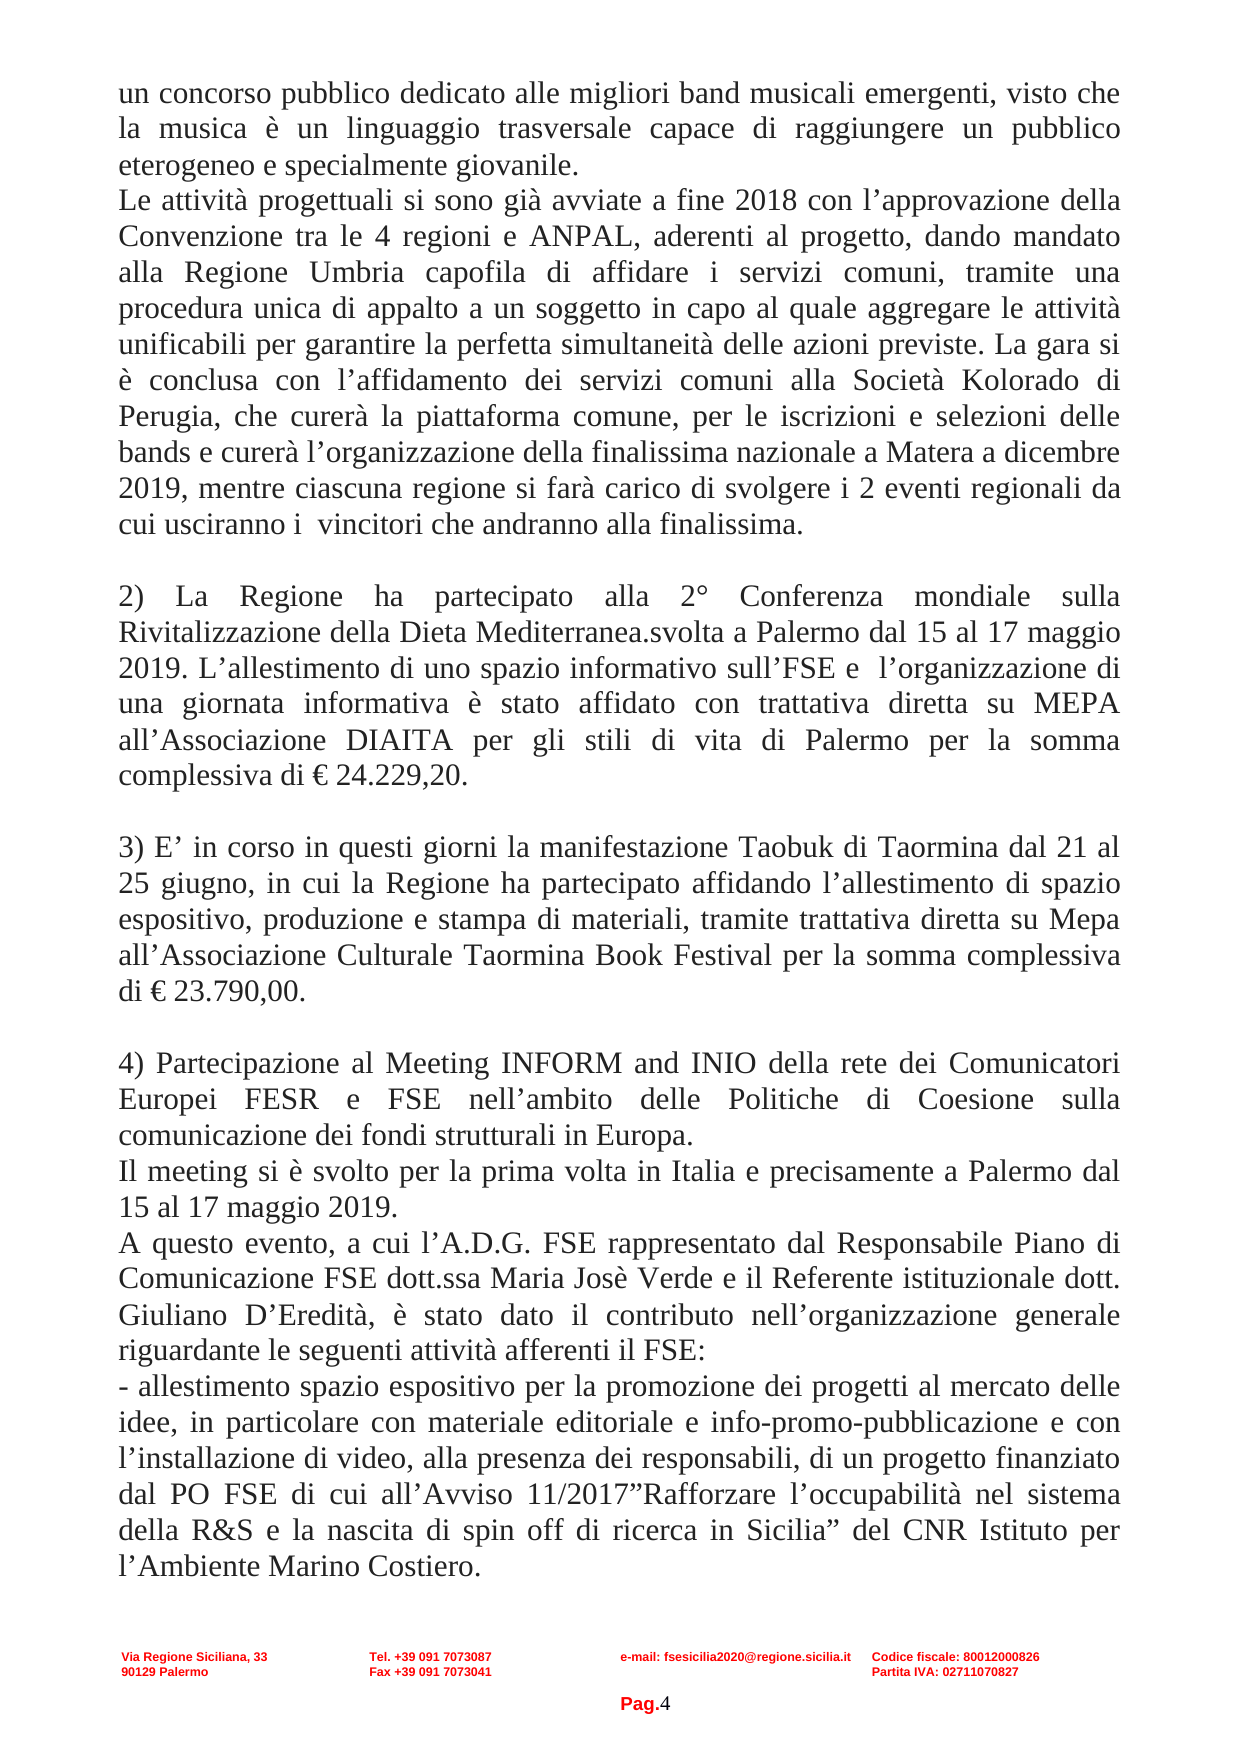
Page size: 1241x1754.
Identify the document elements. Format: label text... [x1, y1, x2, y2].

text A questo evento, a cui l’A.D.G. FSE rappresentato dal Responsabile Piano di Comunicazione FSE dott.ssa Maria Josè Verde e il Referente istituzionale dott. Giuliano D’Eredità, è stato dato il contributo nell’organizzazione generale riguardante le seguenti attività afferenti il FSE: [118, 1224, 1122, 1368]
text - allestimento spazio espositivo per la promozione dei progetti al mercato delle idee, in particolare con materiale editoriale e info-promo-pubblicazione e con l’installazione di video, alla presenza dei responsabili, di un progetto finanziato dal PO FSE di cui all’Avviso 11/2017”Rafforzare l’occupabilità nel sistema della R&S e la nascita di spin off di ricerca in Sicilia” del CNR Istituto per l’Ambiente Marino Costiero. [118, 1368, 1122, 1583]
text 3) E’ in corso in questi giorni la manifestazione Taobuk di Taormina dal 21 al 25 giugno, in cui la Regione ha partecipato affidando l’allestimento di spazio espositivo, produzione e stampa di materiali, tramite trattativa diretta su Mepa all’Associazione Culturale Taormina Book Festival per la somma complessiva di € 23.790,00. [118, 828, 1122, 1008]
text Le attività progettuali si sono già avviate a fine 2018 con l’approvazione della Convenzione tra le 4 regioni e ANPAL, aderenti al progetto, dando mandato alla Regione Umbria capofila di affidare i servizi comuni, tramite una procedura unica di appalto a un soggetto in capo al quale aggregare le attività unificabili per garantire la perfetta simultaneità delle azioni previste. La gara si è conclusa con l’affidamento dei servizi comuni alla Società Kolorado di Perugia, che curerà la piattaforma comune, per le iscrizioni e selezioni delle bands e curerà l’organizzazione della finalissima nazionale a Matera a dicembre 2019, mentre ciascuna regione si farà carico di svolgere i 2 eventi regionali da cui usciranno i vincitori che andranno alla finalissima. [118, 182, 1122, 541]
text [118, 74, 1122, 182]
text 4) Partecipazione al Meeting INFORM and INIO della rete dei Comunicatori Europei FESR e FSE nell’ambito delle Politiche di Coesione sulla comunicazione dei fondi strutturali in Europa. [118, 1044, 1122, 1152]
text Il meeting si è svolto per la prima volta in Italia e precisamente a Palermo dal 15 al 17 maggio 2019. [118, 1152, 1122, 1224]
text 2) La Regione ha partecipato alla 2° Conferenza mondiale sulla Rivitalizzazione della Dieta Mediterranea.svolta a Palermo dal 15 al 17 maggio 2019. L’allestimento di uno spazio informativo sull’FSE e l’organizzazione di una giornata informativa è stato affidato con trattativa diretta su MEPA all’Associazione DIAITA per gli stili di vita di Palermo per la somma complessiva di € 24.229,20. [118, 577, 1122, 793]
